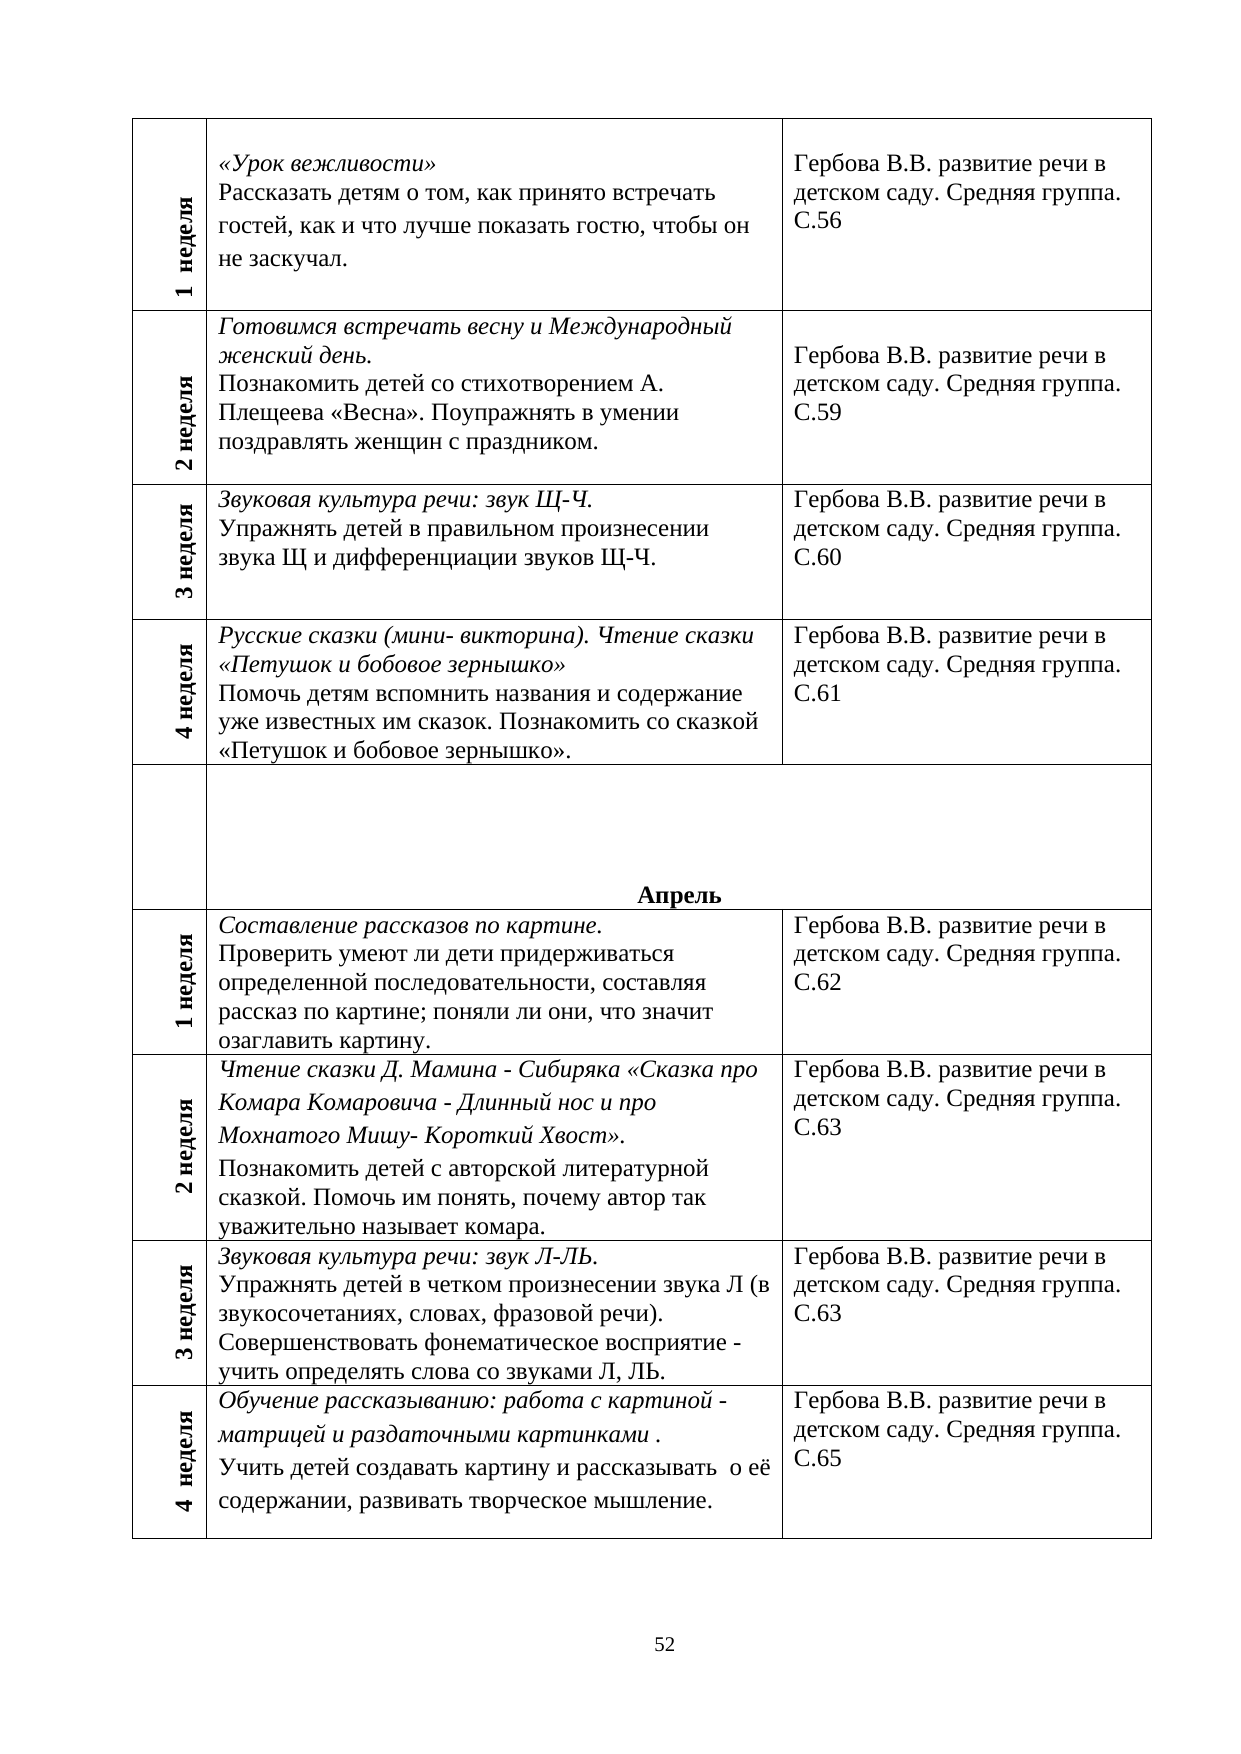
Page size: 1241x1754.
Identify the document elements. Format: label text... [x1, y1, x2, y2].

table_cell 4 неделя [133, 620, 206, 764]
table_cell 3 неделя [133, 485, 206, 619]
table_cell Гербова В.В. развитие речи в детском саду. Средняя группа. С.63 [783, 1241, 1151, 1384]
table_cell Звуковая культура речи: звук Л-ЛЬ. Упражнять детей в четком произнесении звука Л (в звукосочетаниях, словах, фразовой речи). Совершенствовать фонематическое восприятие - учить определять слова со звуками Л, ЛЬ. [207, 1241, 782, 1384]
table_cell Гербова В.В. развитие речи в детском саду. Средняя группа. С.61 [783, 620, 1151, 764]
table_cell Составление рассказов по картине. Проверить умеют ли дети придерживаться определенной последовательности, составляя рассказ по картине; поняли ли они, что значит озаглавить картину. [207, 910, 782, 1053]
table_cell Готовимся встречать весну и Международный женский день. Познакомить детей со стихотворением А. Плещеева «Весна». Поупражнять в умении поздравлять женщин с праздником. [207, 311, 782, 483]
table_cell «Урок вежливости» Рассказать детям о том, как принято встречать гостей, как и что лучше показать гостю, чтобы он не заскучал. [207, 119, 782, 310]
table_cell Гербова В.В. развитие речи в детском саду. Средняя группа. С.60 [783, 485, 1151, 619]
table_cell 2 неделя [133, 1055, 206, 1240]
table_cell Гербова В.В. развитие речи в детском саду. Средняя группа. С.56 [783, 119, 1151, 310]
table_cell [133, 765, 206, 909]
table_cell 1 неделя [133, 119, 206, 310]
table_cell Гербова В.В. развитие речи в детском саду. Средняя группа. С.62 [783, 910, 1151, 1053]
table_cell 4 неделя [133, 1386, 206, 1538]
table_cell 3 неделя [133, 1241, 206, 1384]
table_cell Апрель [207, 765, 1151, 909]
table_cell Гербова В.В. развитие речи в детском саду. Средняя группа. С.63 [783, 1055, 1151, 1240]
table_cell Обучение рассказыванию: работа с картиной - матрицей и раздаточными картинками . Учить детей создавать картину и рассказывать о её содержании, развивать творческое мышление. [207, 1386, 782, 1538]
table_cell 2 неделя [133, 311, 206, 483]
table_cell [783, 1386, 1151, 1538]
table_cell Гербова В.В. развитие речи в детском саду. Средняя группа. С.59 [783, 311, 1151, 483]
table_cell 1 неделя [133, 910, 206, 1053]
table_cell Русские сказки (мини- викторина). Чтение сказки «Петушок и бобовое зернышко» Помочь детям вспомнить названия и содержание уже известных им сказок. Познакомить со сказкой «Петушок и бобовое зернышко». [207, 620, 782, 764]
table_cell Звуковая культура речи: звук Щ-Ч. Упражнять детей в правильном произнесении звука Щ и дифференциации звуков Щ-Ч. [207, 485, 782, 619]
table_cell Чтение сказки Д. Мамина - Сибиряка «Сказка про Комара Комаровича - Длинный нос и про Мохнатого Мишу- Короткий Хвост». Познакомить детей с авторской литературной сказкой. Помочь им понять, почему автор так уважительно называет комара. [207, 1055, 782, 1240]
